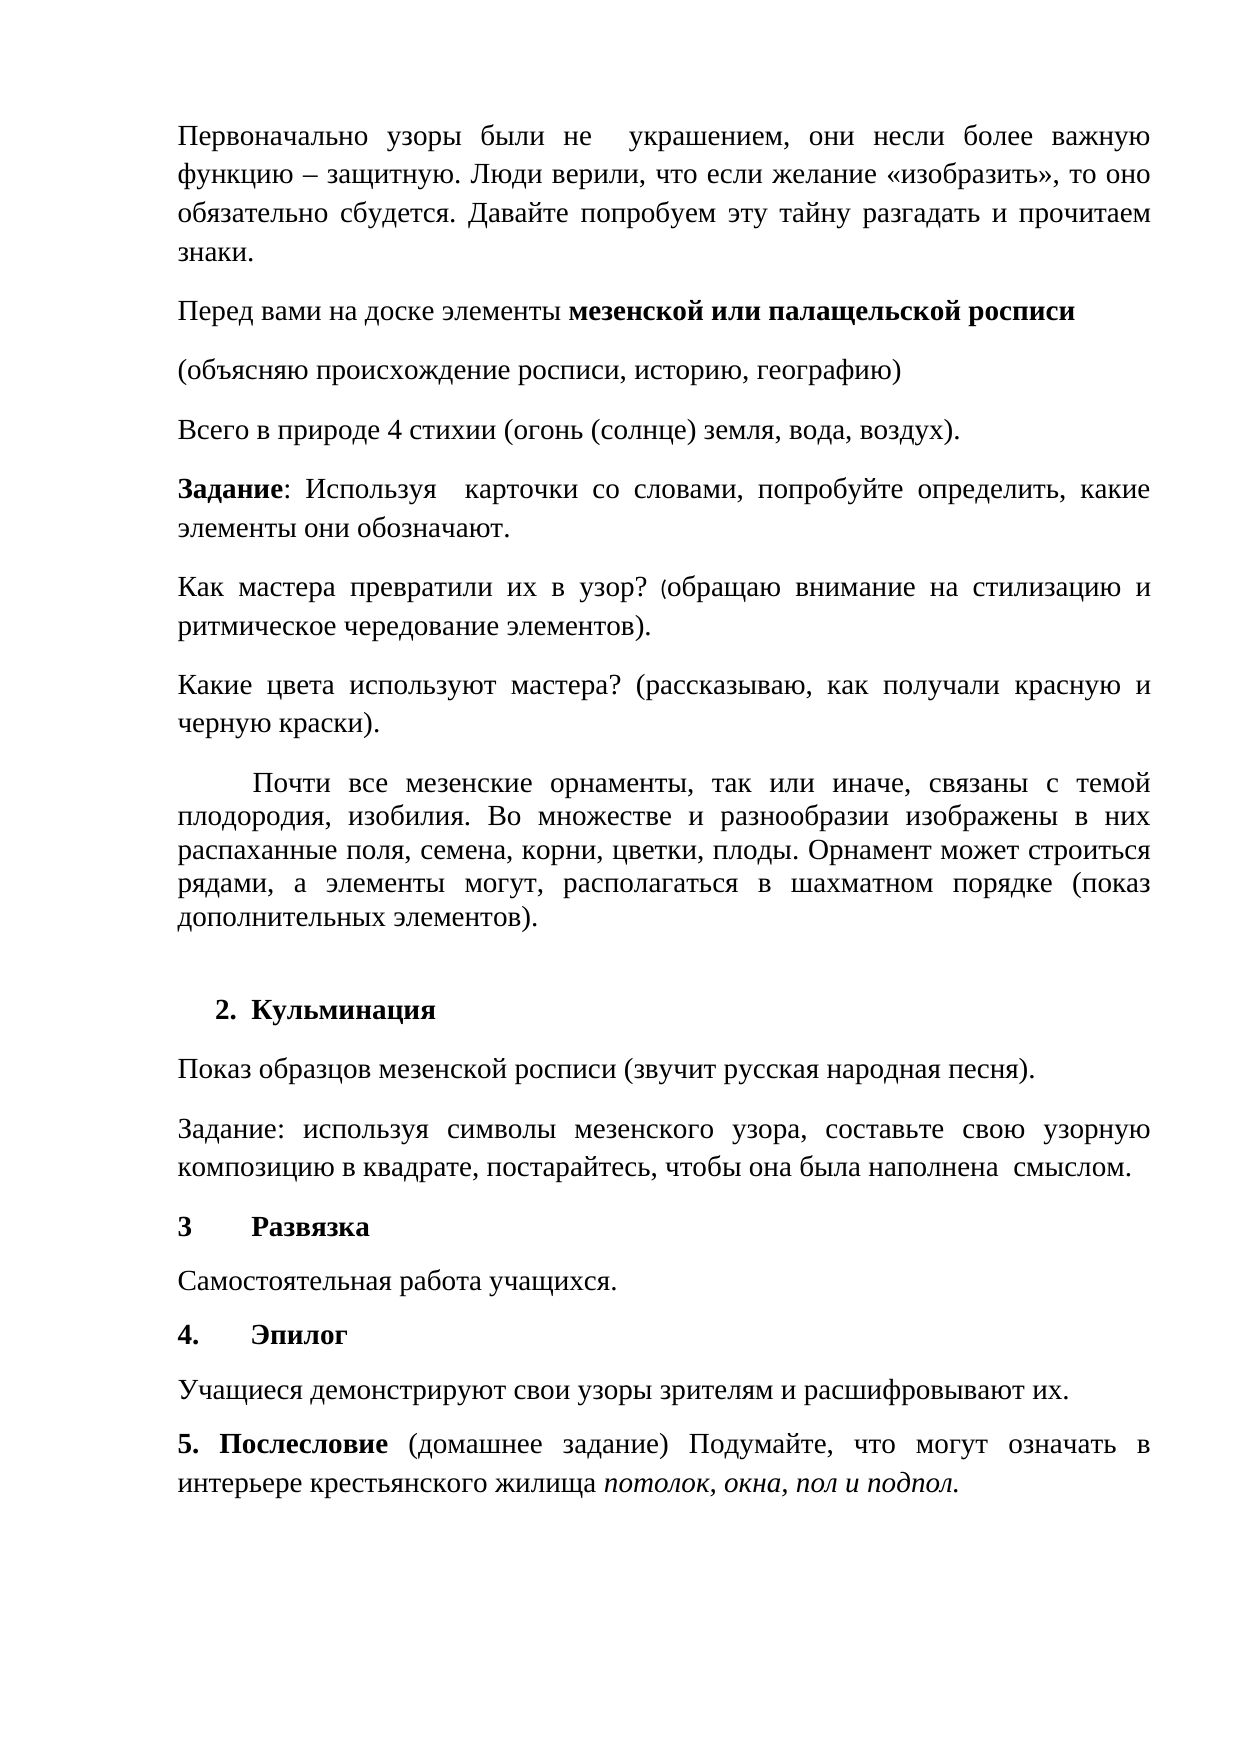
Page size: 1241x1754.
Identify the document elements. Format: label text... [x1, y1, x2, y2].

text 3 Развязка [177, 1209, 1152, 1242]
text 4. Эпилог [177, 1317, 1152, 1351]
text Самостоятельная работа учащихся. [177, 1263, 1152, 1297]
text Задание: Используя карточки со словами, попробуйте определить, какие элементы они обозначают. [177, 471, 1152, 543]
text Почти все мезенские орнаменты, так или иначе, связаны с темой плодородия, изобилия. Во множестве и разнообразии изображены в них распаханные поля, семена, корни, цветки, плоды. Орнамент может строиться рядами, а элементы могут, располагаться в шахматном порядке (показ дополнительных элементов). [177, 765, 1152, 933]
text Учащиеся демонстрируют свои узоры зрителям и расшифровывают их. [177, 1372, 1152, 1405]
text Перед вами на доске элементы мезенской или палащельской росписи [177, 293, 1152, 327]
text Задание: используя символы мезенского узора, составьте свою узорную композицию в квадрате, постарайтесь, чтобы она была наполнена смыслом. [177, 1111, 1152, 1183]
text 2. Кульминация [177, 992, 1152, 1026]
text Показ образцов мезенской росписи (звучит русская народная песня). [177, 1051, 1152, 1085]
text Первоначально узоры были не украшением, они несли более важную функцию – защитную. Люди верили, что если желание «изобразить», то оно обязательно сбудется. Давайте попробуем эту тайну разгадать и прочитаем знаки. [177, 118, 1152, 267]
text 5. Послесловие (домашнее задание) Подумайте, что могут означать в интерьере крестьянского жилища потолок, окна, пол и подпол. [177, 1426, 1152, 1498]
text Всего в природе 4 стихии (огонь (солнце) земля, вода, воздух). [177, 412, 1152, 445]
text Как мастера превратили их в узор? (обращаю внимание на стилизацию и ритмическое чередование элементов). [177, 569, 1152, 641]
text (объясняю происхождение росписи, историю, географию) [177, 352, 1152, 386]
text Какие цвета используют мастера? (рассказываю, как получали красную и черную краски). [177, 667, 1152, 739]
